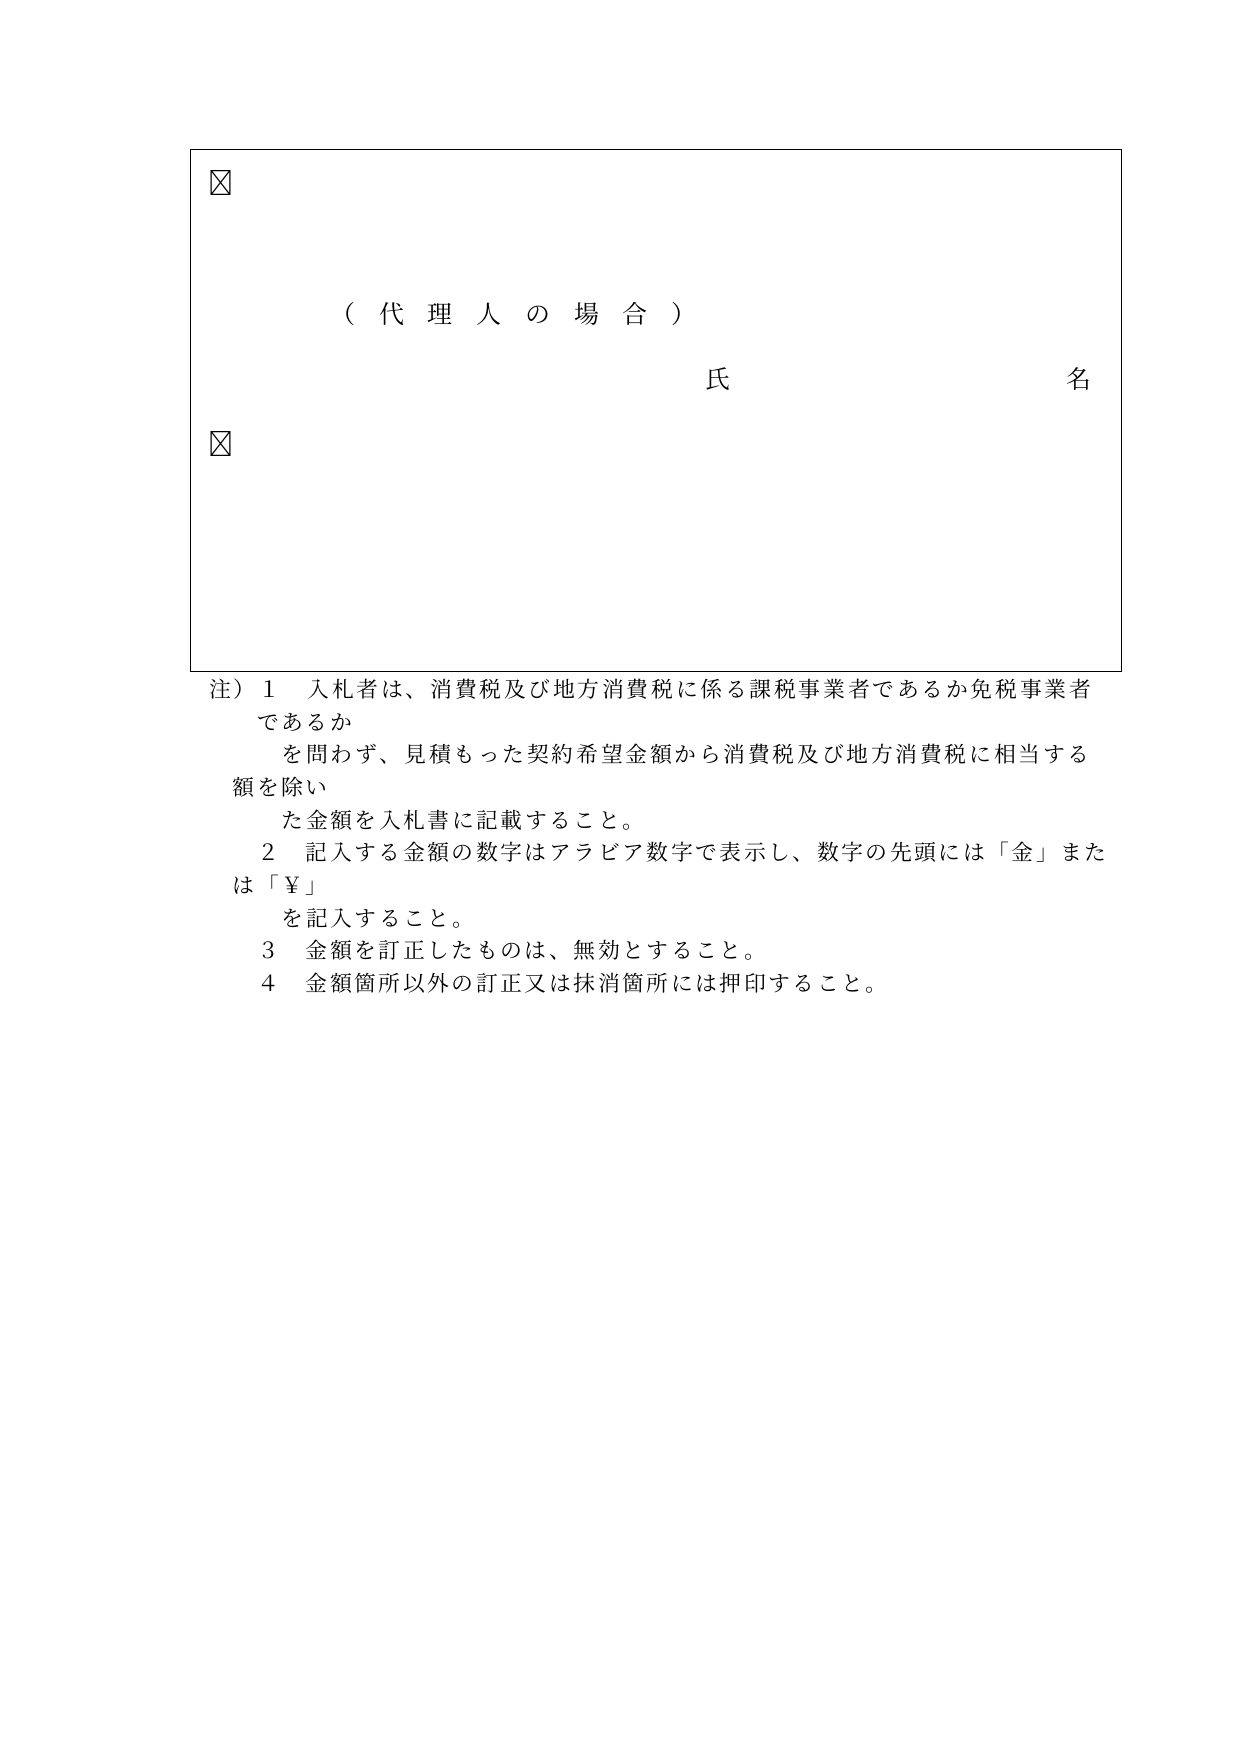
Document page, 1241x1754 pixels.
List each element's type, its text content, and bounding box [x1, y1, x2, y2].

text を問わず、見積もった契約希望金額から消費税及び地方消費税に相当する額を除い [218, 737, 1095, 802]
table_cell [191, 150, 1121, 671]
text た金額を入札書に記載すること。 [218, 802, 1095, 835]
text ３ 金額を訂正したものは、無効とすること。 [145, 933, 1110, 965]
text ４ 金額箇所以外の訂正又は抹消箇所には押印すること。 [145, 965, 1110, 998]
text 注）１ 入札者は、消費税及び地方消費税に係る課税事業者であるか免税事業者であるか [144, 672, 1095, 737]
text を記入すること。 [218, 900, 1110, 933]
text ２ 記入する金額の数字はアラビア数字で表示し、数字の先頭には「金」または「￥」 [145, 835, 1110, 900]
